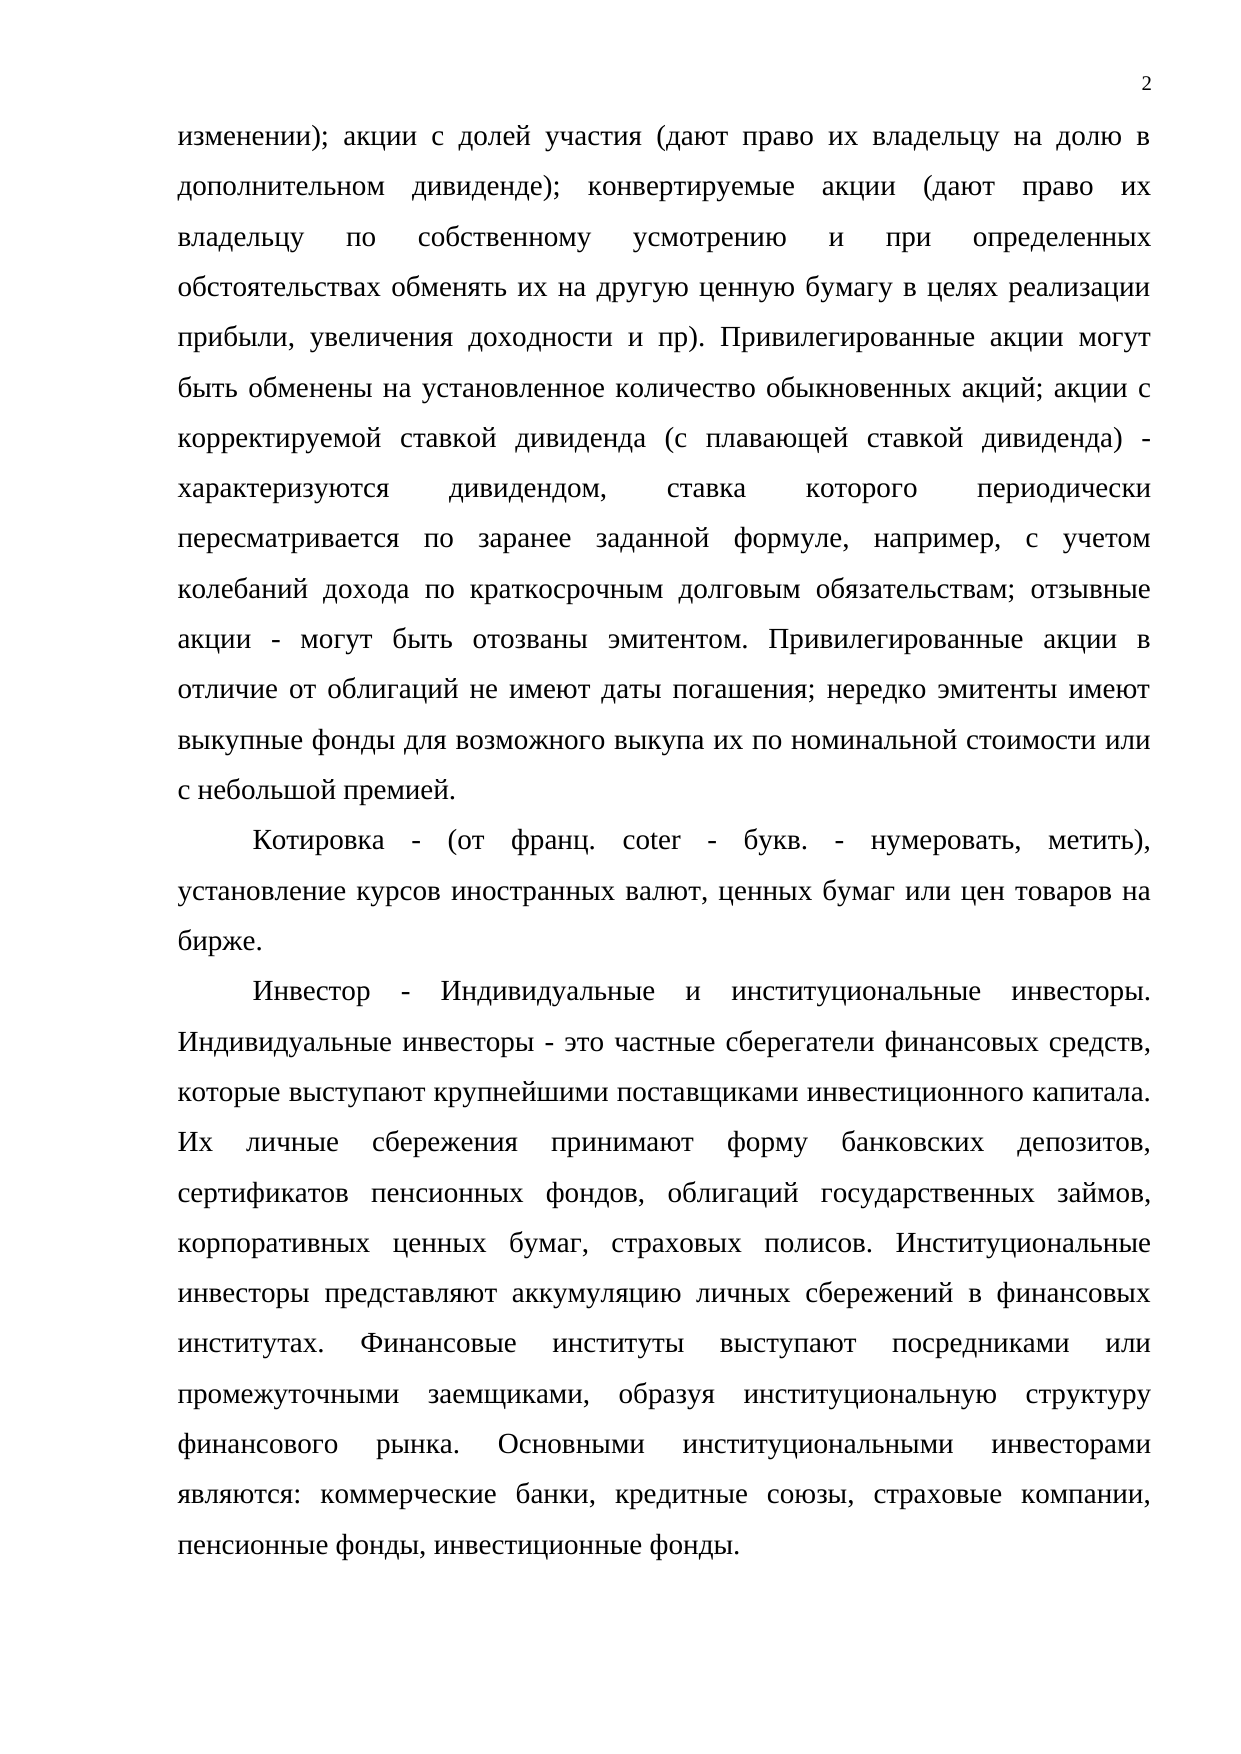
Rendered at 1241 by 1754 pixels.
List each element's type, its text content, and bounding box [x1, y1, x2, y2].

text Котировка - (от франц. coter - букв. - нумеровать, метить), установление курсов иностранных валют, ценных бумаг или цен товаров на бирже. [177, 822, 1152, 957]
text Инвестор - Индивидуальные и институциональные инвесторы. Индивидуальные инвесторы - это частные сберегатели финансовых средств, которые выступают крупнейшими поставщиками инвестиционного капитала. Их личные сбережения принимают форму банковских депозитов, сертификатов пенсионных фондов, облигаций государственных займов, корпоративных ценных бумаг, страховых полисов. Институциональные инвесторы представляют аккумуляцию личных сбережений в финансовых институтах. Финансовые институты выступают посредниками или промежуточными заемщиками, образуя институциональную структуру финансового рынка. Основными институциональными инвесторами являются: коммерческие банки, кредитные союзы, страховые компании, пенсионные фонды, инвестиционные фонды. [177, 973, 1152, 1560]
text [177, 118, 1152, 806]
